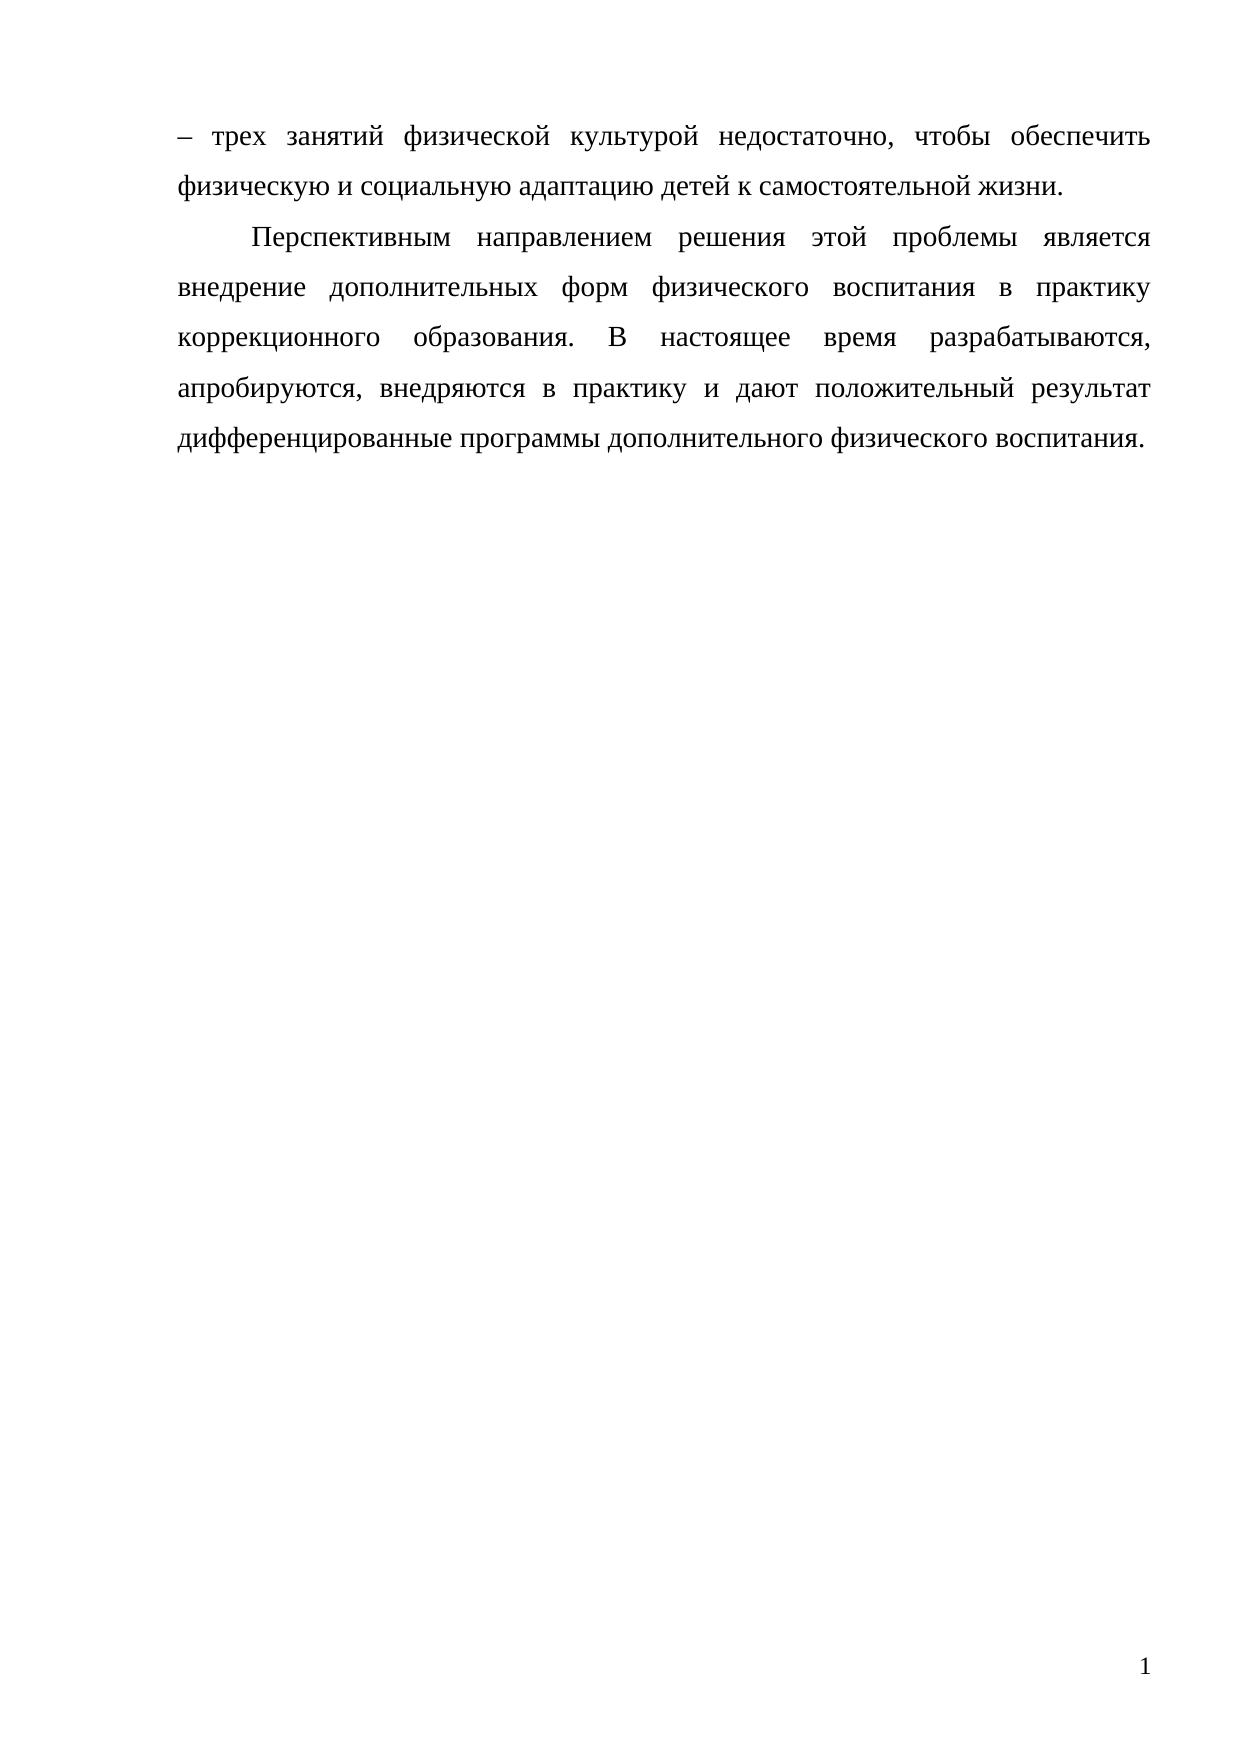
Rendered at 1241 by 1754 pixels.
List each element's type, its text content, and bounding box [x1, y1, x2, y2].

text Перспективным направлением решения этой проблемы является внедрение дополнительных форм физического воспитания в практику коррекционного образования. В настоящее время разрабатываются, апробируются, внедряются в практику и дают положительный результат дифференцированные программы дополнительного физического воспитания. [177, 219, 1152, 453]
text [177, 118, 1152, 202]
